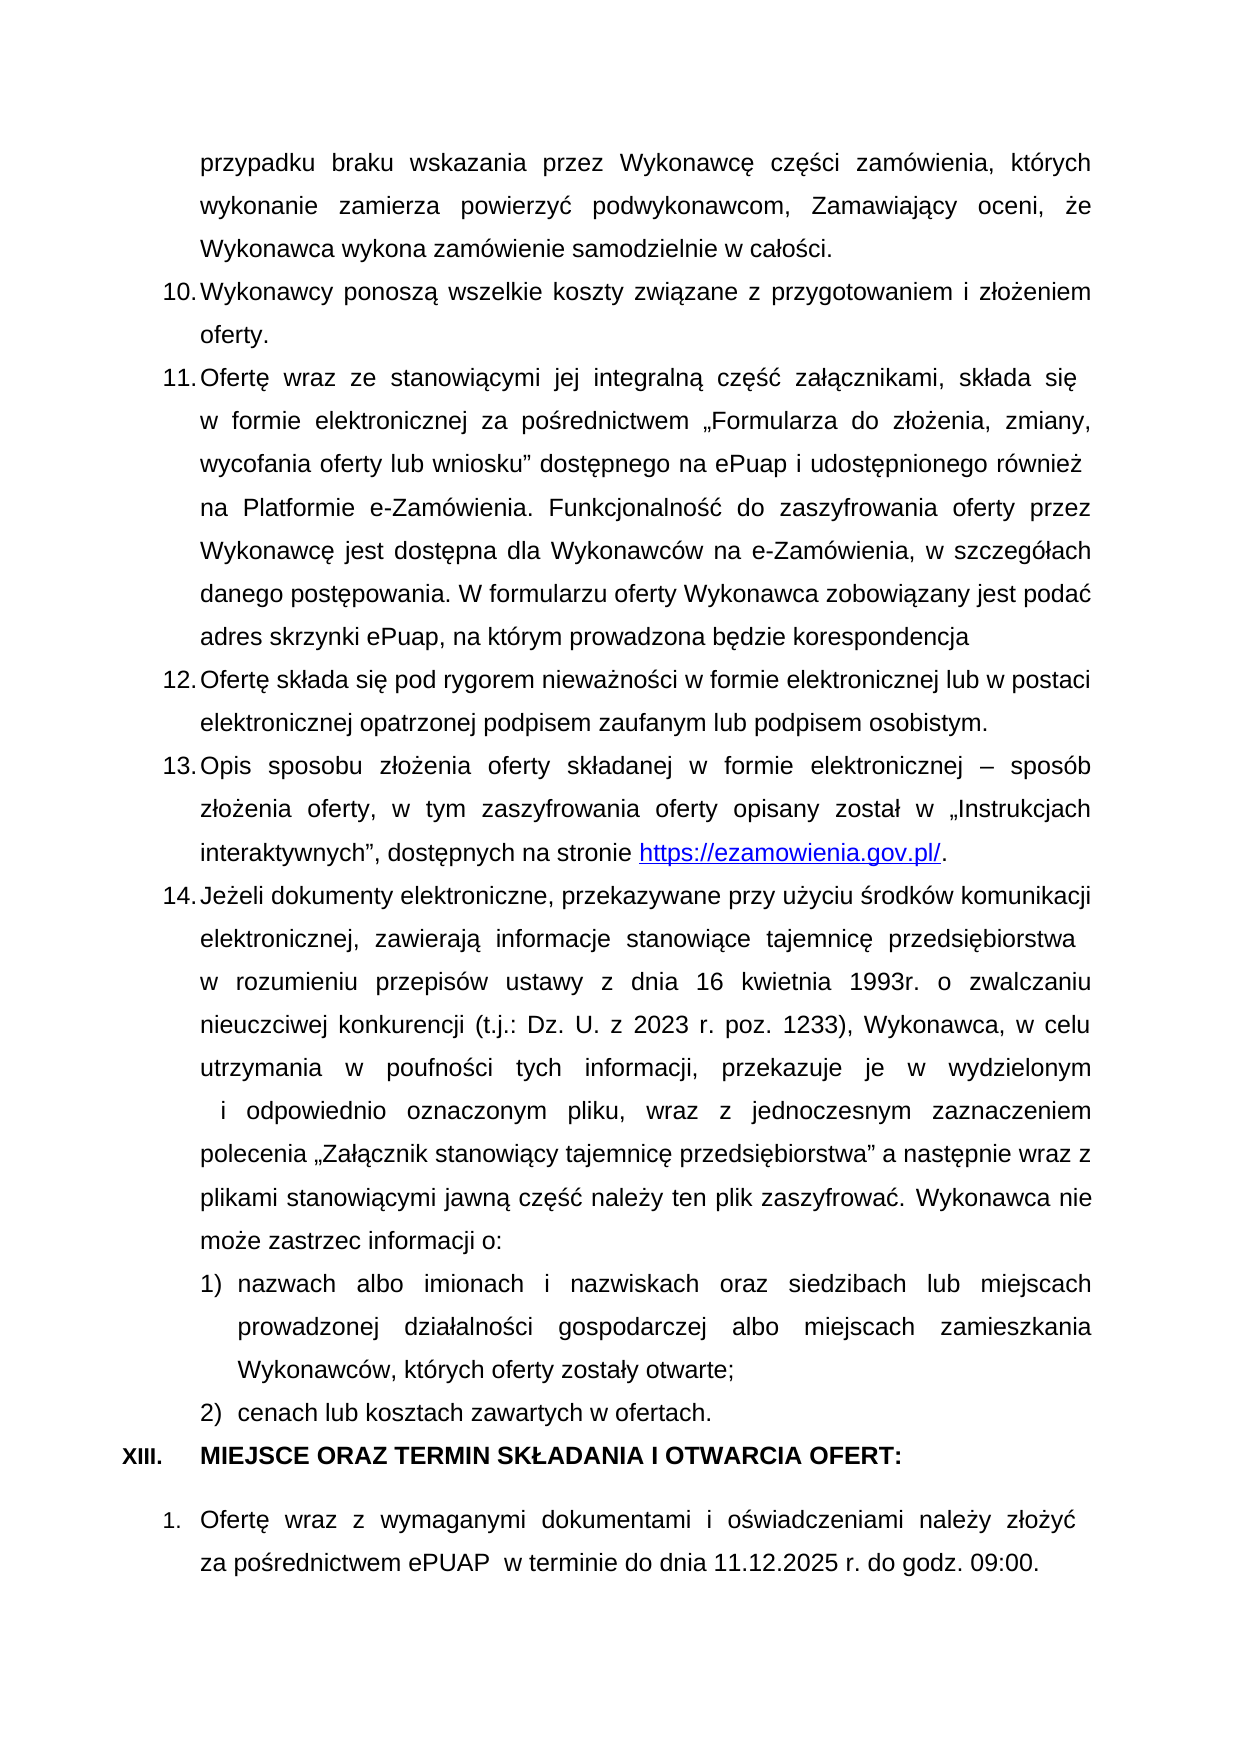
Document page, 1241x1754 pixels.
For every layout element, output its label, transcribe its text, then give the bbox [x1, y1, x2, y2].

list MIEJSCE ORAZ TERMIN SKŁADANIA I OTWARCIA OFERT: [162, 1441, 1093, 1470]
list nazwach albo imionach i nazwiskach oraz siedzibach lub miejscach prowadzonej działalności gospodarczej albo miejscach zamieszkania Wykonawców, których oferty zostały otwarte; [200, 1269, 1093, 1384]
list Jeżeli dokumenty elektroniczne, przekazywane przy użyciu środków komunikacji elektronicznej, zawierają informacje stanowiące tajemnicę przedsiębiorstwa w rozumieniu przepisów ustawy z dnia 16 kwietnia 1993r. o zwalczaniu nieuczciwej konkurencji (t.j.: Dz. U. z 2023 r. poz. 1233), Wykonawca, w celu utrzymania w poufności tych informacji, przekazuje je w wydzielonym i odpowiednio oznaczonym pliku, wraz z jednoczesnym zaznaczeniem polecenia „Załącznik stanowiący tajemnicę przedsiębiorstwa” a następnie wraz z plikami stanowiącymi jawną część należy ten plik zaszyfrować. Wykonawca nie może zastrzec informacji o: [162, 881, 1093, 1254]
list cenach lub kosztach zawartych w ofertach. [200, 1398, 1093, 1427]
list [162, 148, 1093, 263]
list Opis sposobu złożenia oferty składanej w formie elektronicznej – sposób złożenia oferty, w tym zaszyfrowania oferty opisany został w „Instrukcjach interaktywnych”, dostępnych na stronie https://ezamowienia.gov.pl/. [162, 751, 1093, 866]
list Wykonawcy ponoszą wszelkie koszty związane z przygotowaniem i złożeniem oferty. [162, 277, 1093, 349]
list Ofertę wraz ze stanowiącymi jej integralną część załącznikami, składa się w formie elektronicznej za pośrednictwem „Formularza do złożenia, zmiany, wycofania oferty lub wniosku” dostępnego na ePuap i udostępnionego również na Platformie e-Zamówienia. Funkcjonalność do zaszyfrowania oferty przez Wykonawcę jest dostępna dla Wykonawców na e-Zamówienia, w szczegółach danego postępowania. W formularzu oferty Wykonawca zobowiązany jest podać adres skrzynki ePuap, na którym prowadzona będzie korespondencja [162, 363, 1093, 651]
list Ofertę wraz z wymaganymi dokumentami i oświadczeniami należy złożyć za pośrednictwem ePUAP w terminie do dnia 11.12.2025 r. do godz. 09:00. [162, 1505, 1093, 1577]
list Ofertę składa się pod rygorem nieważności w formie elektronicznej lub w postaci elektronicznej opatrzonej podpisem zaufanym lub podpisem osobistym. [162, 665, 1093, 737]
